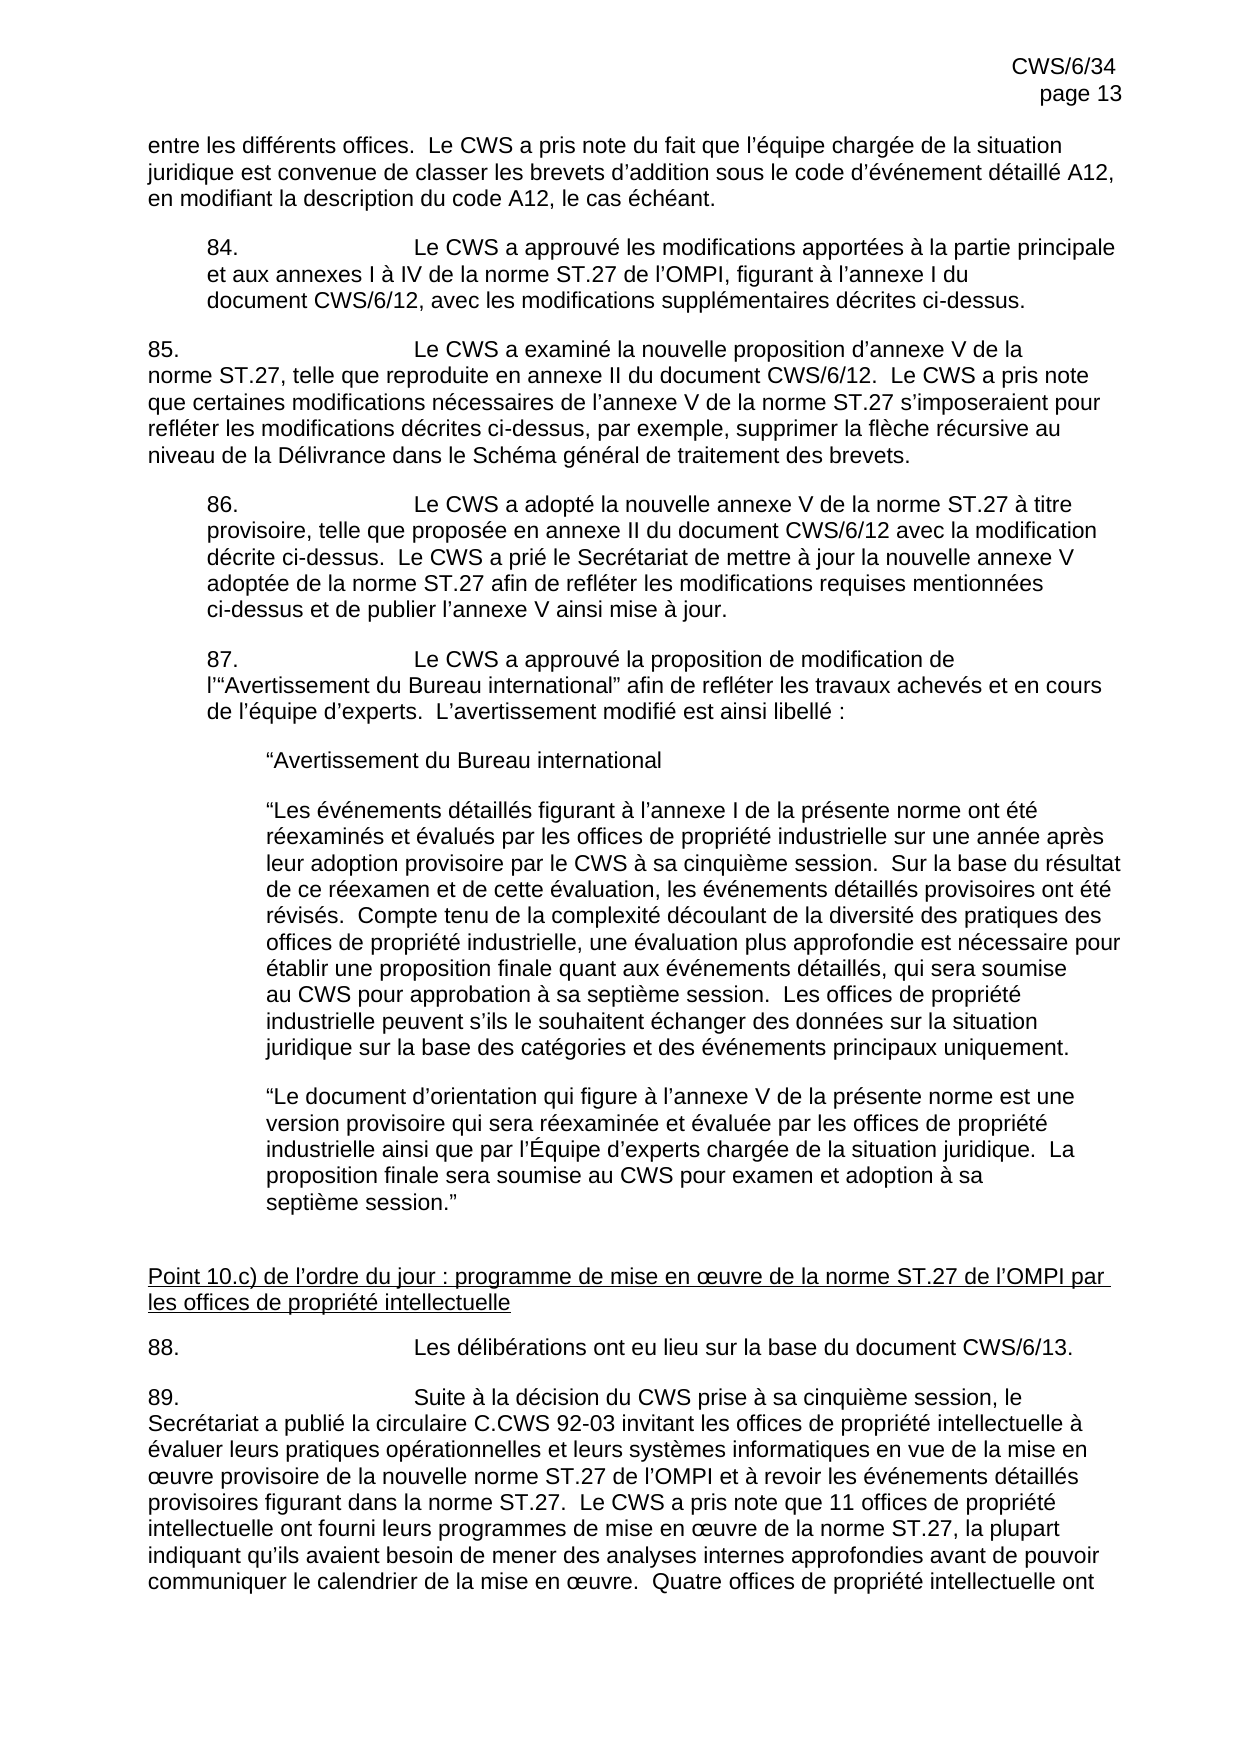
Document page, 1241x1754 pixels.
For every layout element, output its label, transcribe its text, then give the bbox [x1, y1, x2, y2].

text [148, 132, 1122, 211]
text Le CWS a examiné la nouvelle proposition d’annexe V de la norme ST.27, telle que reproduite en annexe II du document CWS/6/12. Le CWS a pris note que certaines modifications nécessaires de l’annexe V de la norme ST.27 s’imposeraient pour refléter les modifications décrites ci-dessus, par exemple, supprimer la flèche récursive au niveau de la Délivrance dans le Schéma général de traitement des brevets. [148, 336, 1122, 468]
text Le CWS a adopté la nouvelle annexe V de la norme ST.27 à titre provisoire, telle que proposée en annexe II du document CWS/6/12 avec la modification décrite ci-dessus. Le CWS a prié le Secrétariat de mettre à jour la nouvelle annexe V adoptée de la norme ST.27 afin de refléter les modifications requises mentionnées ci-dessus et de publier l’annexe V ainsi mise à jour. [207, 491, 1122, 623]
subtitle Point 10.c) de l’ordre du jour : programme de mise en œuvre de la norme ST.27 de l’OMPI par les offices de propriété intellectuelle [148, 1263, 1122, 1316]
list “Le document d’orientation qui figure à l’annexe V de la présente norme est une version provisoire qui sera réexaminée et évaluée par les offices de propriété industrielle ainsi que par l’Équipe d’experts chargée de la situation juridique. La proposition finale sera soumise au CWS pour examen et adoption à sa septième session.” [266, 1083, 1122, 1215]
list “Les événements détaillés figurant à l’annexe I de la présente norme ont été réexaminés et évalués par les offices de propriété industrielle sur une année après leur adoption provisoire par le CWS à sa cinquième session. Sur la base du résultat de ce réexamen et de cette évaluation, les événements détaillés provisoires ont été révisés. Compte tenu de la complexité découlant de la diversité des pratiques des offices de propriété industrielle, une évaluation plus approfondie est nécessaire pour établir une proposition finale quant aux événements détaillés, qui sera soumise au CWS pour approbation à sa septième session. Les offices de propriété industrielle peuvent s’ils le souhaitent échanger des données sur la situation juridique sur la base des catégories et des événements principaux uniquement. [266, 797, 1122, 1060]
list “Avertissement du Bureau international [266, 747, 1122, 774]
text Les délibérations ont eu lieu sur la base du document CWS/6/13. [148, 1334, 1122, 1361]
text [148, 1384, 1122, 1594]
text Le CWS a approuvé les modifications apportées à la partie principale et aux annexes I à IV de la norme ST.27 de l’OMPI, figurant à l’annexe I du document CWS/6/12, avec les modifications supplémentaires décrites ci-dessus. [207, 234, 1122, 313]
text Le CWS a approuvé la proposition de modification de l’“Avertissement du Bureau international” afin de refléter les travaux achevés et en cours de l’équipe d’experts. L’avertissement modifié est ainsi libellé : [207, 646, 1122, 724]
